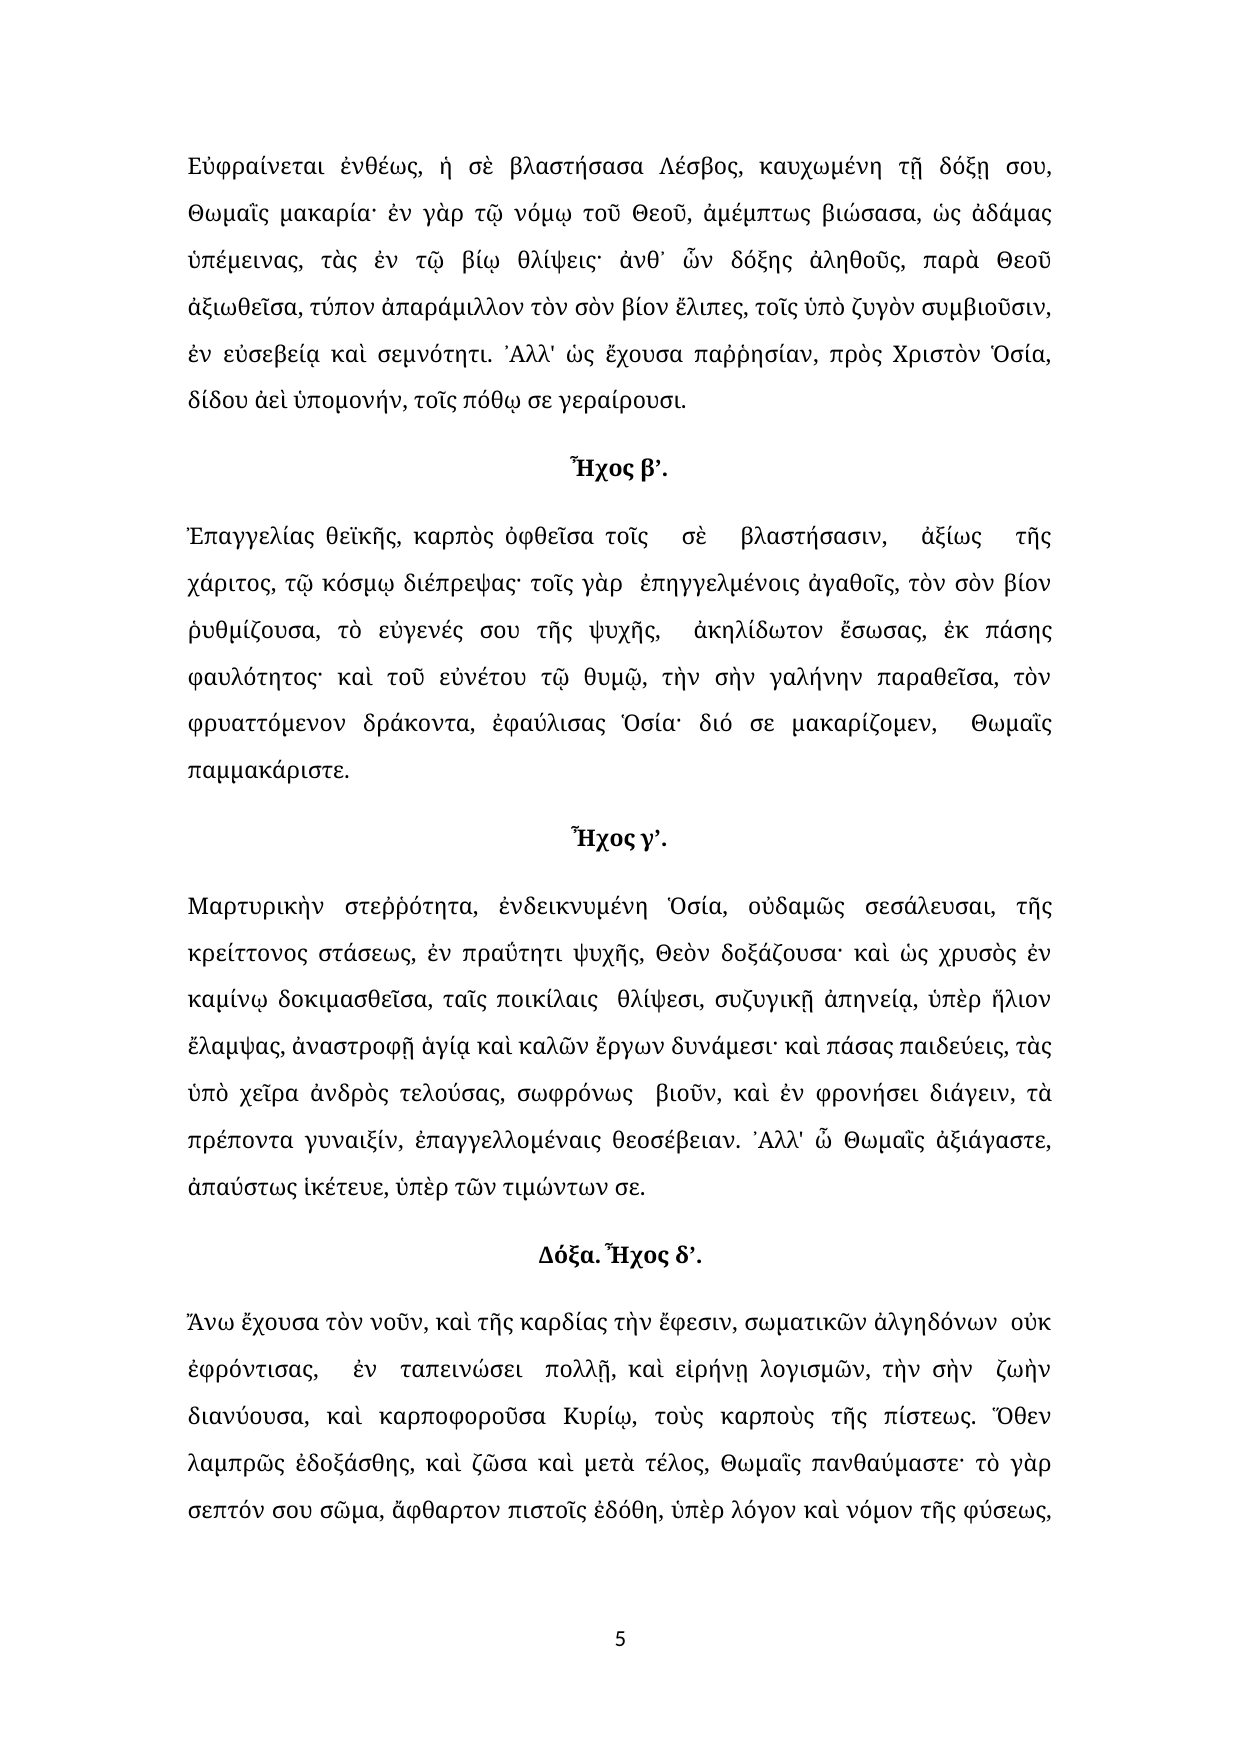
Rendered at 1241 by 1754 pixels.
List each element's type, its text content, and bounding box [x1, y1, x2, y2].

text Δόξα. Ἦχος δ’. [187, 1238, 1053, 1270]
text Μαρτυρικὴν στεῤῥότητα, ἐνδεικνυμένη Ὁσία, οὐδαμῶς σεσάλευσαι, τῆς κρείττονος στάσεως, ἐν πραΰτητι ψυχῆς, Θεὸν δοξάζουσα· καὶ ὡς χρυσὸς ἐν καμίνῳ δοκιμασθεῖσα, ταῖς ποικίλαις θλίψεσι, συζυγικῇ ἀπηνείᾳ, ὑπὲρ ἥλιον ἔλαμψας, ἀναστροφῇ ἁγίᾳ καὶ καλῶν ἔργων δυνάμεσι· καὶ πάσας παιδεύεις, τὰς ὑπὸ χεῖρα ἀνδρὸς τελούσας, σωφρόνως βιοῦν, καὶ ἐν φρονήσει διάγειν, τὰ πρέποντα γυναιξίν, ἐπαγγελλομέναις θεοσέβειαν. ᾽Αλλ' ὦ Θωμαῒς ἀξιάγαστε, ἀπαύστως ἱκέτευε, ὑπὲρ τῶν τιμώντων σε. [187, 889, 1053, 1202]
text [187, 1306, 1053, 1525]
text Ἦχος γ’. [187, 822, 1053, 853]
text Εὐφραίνεται ἐνθέως, ἡ σὲ βλαστήσασα Λέσβος, καυχωμένη τῇ δόξῃ σου, Θωμαῒς μακαρία· ἐν γὰρ τῷ νόμῳ τοῦ Θεοῦ, ἀμέμπτως βιώσασα, ὡς ἀδάμας ὑπέμεινας, τὰς ἐν τῷ βίῳ θλίψεις· ἀνθ᾽ ὧν δόξης ἀληθοῦς, παρὰ Θεοῦ ἀξιωθεῖσα, τύπον ἀπαράμιλλον τὸν σὸν βίον ἔλιπες, τοῖς ὑπὸ ζυγὸν συμβιοῦσιν, ἐν εὐσεβείᾳ καὶ σεμνότητι. ᾽Αλλ' ὡς ἔχουσα παῤῥησίαν, πρὸς Χριστὸν Ὁσία, δίδου ἀεὶ ὑπομονήν, τοῖς πόθῳ σε γεραίρουσι. [187, 150, 1053, 416]
text Ἦχος β’. [187, 452, 1053, 483]
text Ἐπαγγελίας θεϊκῆς, καρπὸς ὀφθεῖσα τοῖς σὲ βλαστήσασιν, ἀξίως τῆς χάριτος, τῷ κόσμῳ διέπρεψας· τοῖς γὰρ ἐπηγγελμένοις ἀγαθοῖς, τὸν σὸν βίον ῥυθμίζουσα, τὸ εὐγενές σου τῆς ψυχῆς, ἀκηλίδωτον ἔσωσας, ἐκ πάσης φαυλότητος· καὶ τοῦ εὐνέτου τῷ θυμῷ, τὴν σὴν γαλήνην παραθεῖσα, τὸν φρυαττόμενον δράκοντα, ἐφαύλισας Ὁσία· διό σε μακαρίζομεν, Θωμαῒς παμμακάριστε. [187, 520, 1053, 785]
